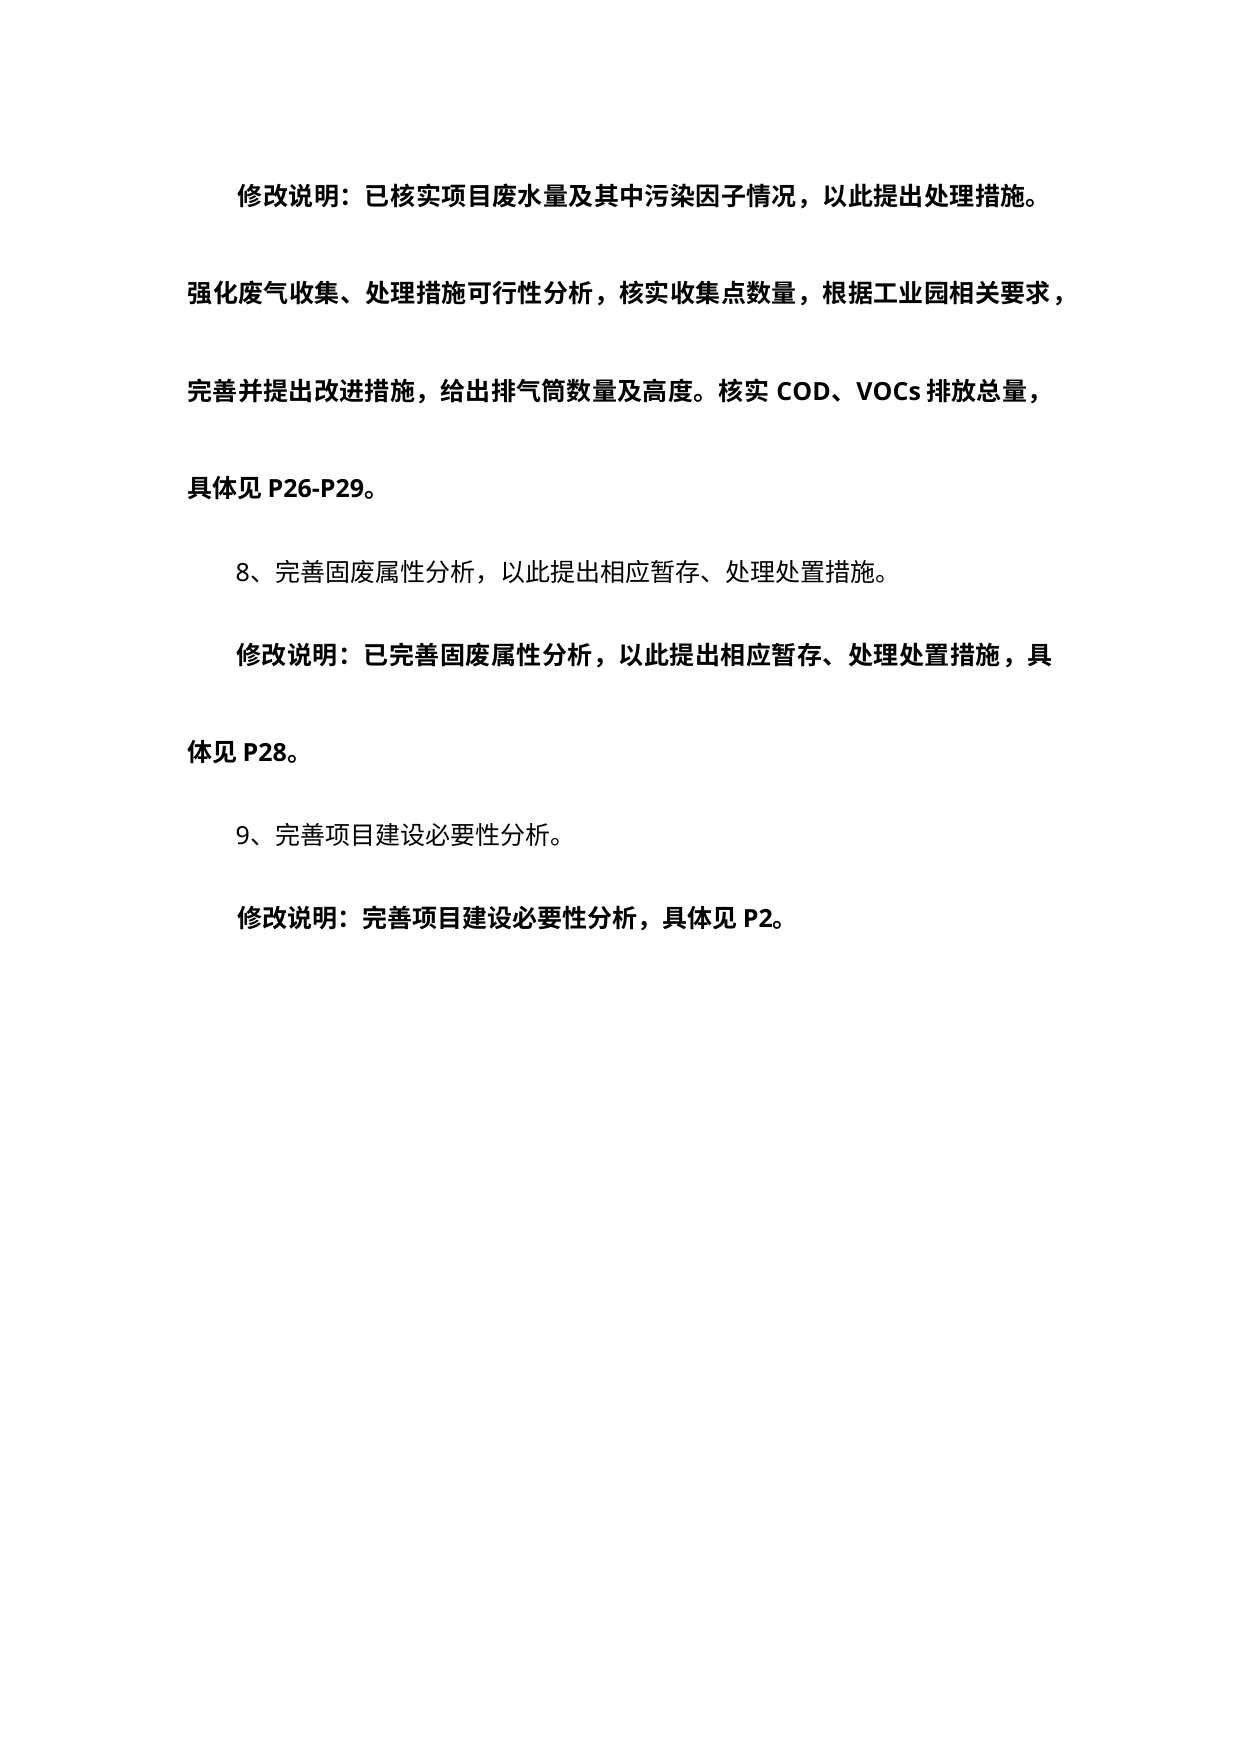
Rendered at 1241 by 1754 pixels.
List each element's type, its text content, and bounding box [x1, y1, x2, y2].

list 完善项目建设必要性分析。 [187, 801, 1053, 866]
list 完善固废属性分析，以此提出相应暂存、处理处置措施。 [187, 538, 1053, 603]
list 修改说明：已核实项目废水量及其中污染因子情况，以此提出处理措施。强化废气收集、处理措施可行性分析，核实收集点数量，根据工业园相关要求，完善并提出改进措施，给出排气筒数量及高度。核实COD、VOCs排放总量，具体见P26-P29。 [187, 162, 1053, 519]
list 修改说明：完善项目建设必要性分析，具体见P2。 [187, 884, 1053, 949]
text 修改说明：已完善固废属性分析，以此提出相应暂存、处理处置措施，具体见P28。 [187, 621, 1053, 783]
